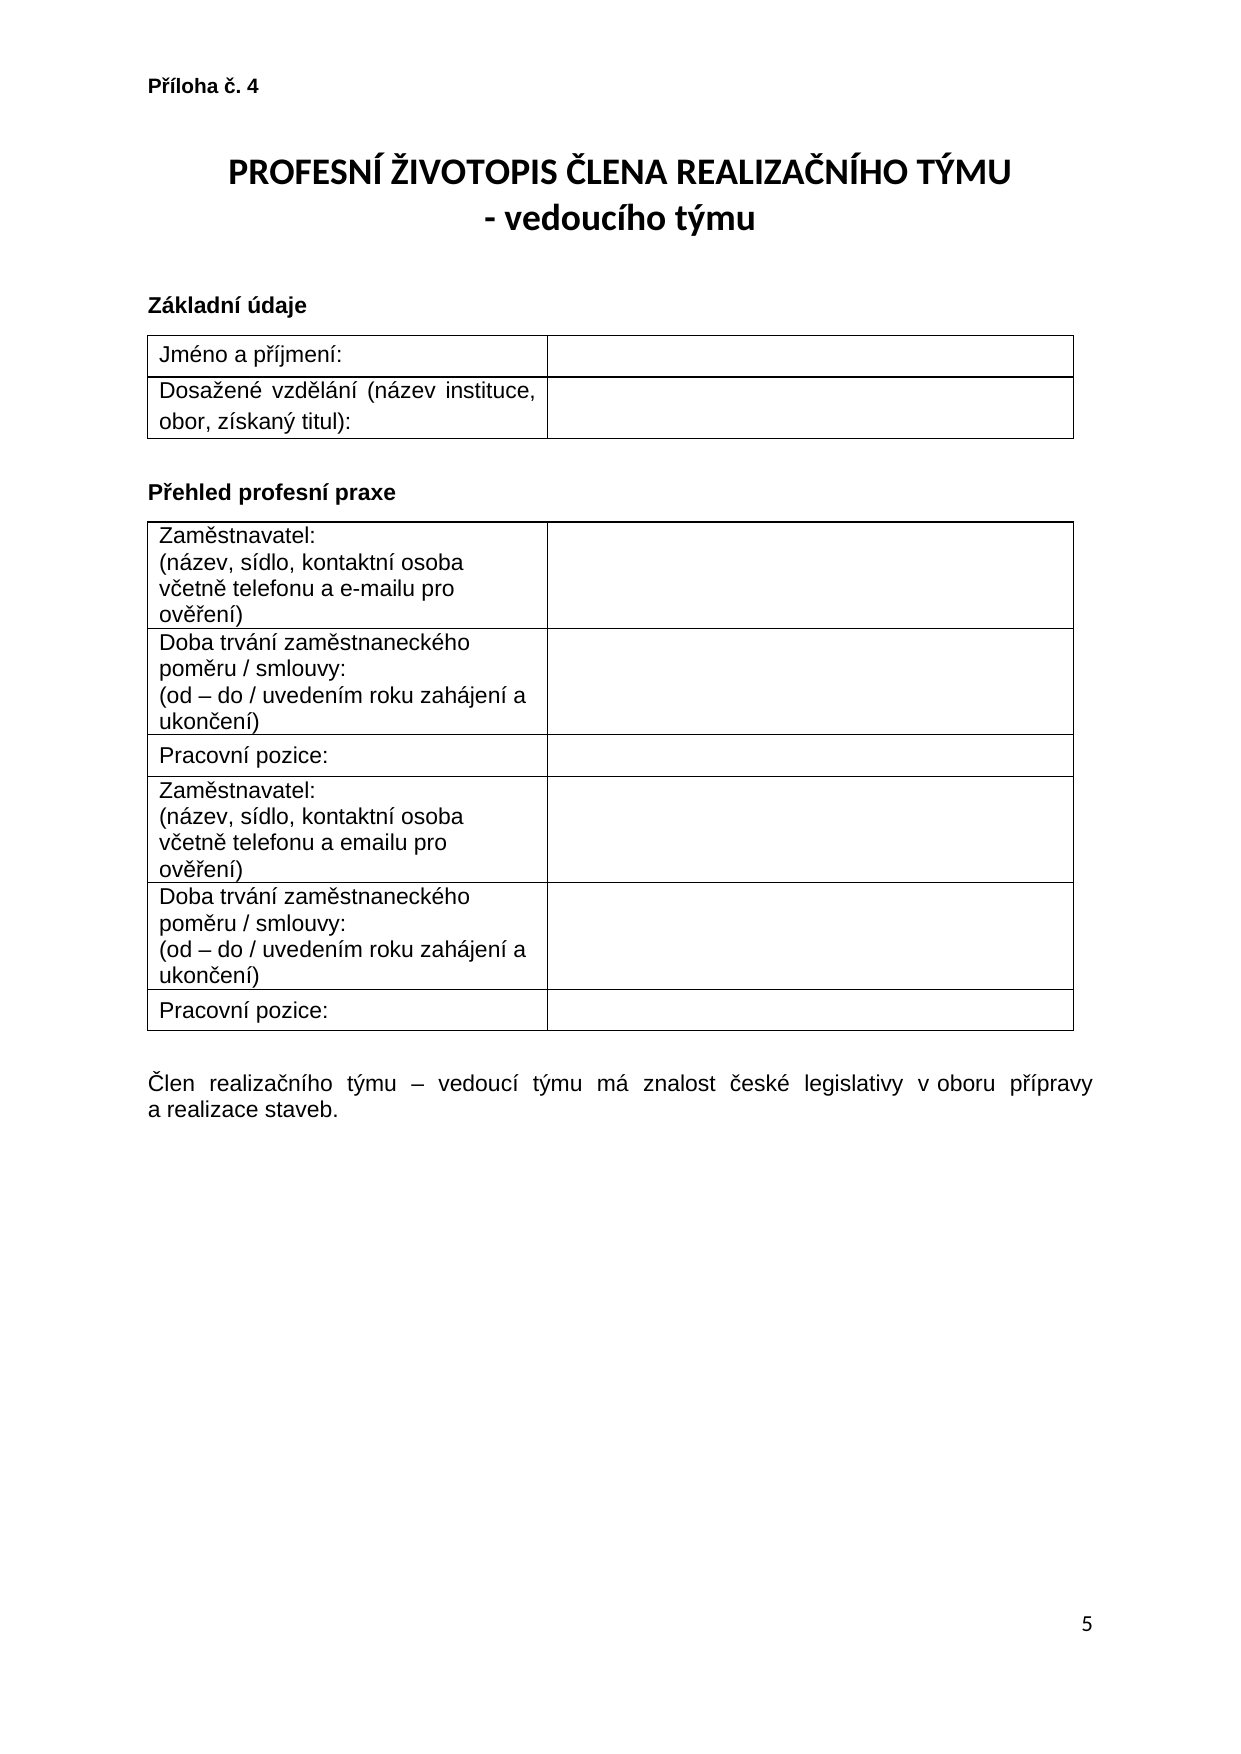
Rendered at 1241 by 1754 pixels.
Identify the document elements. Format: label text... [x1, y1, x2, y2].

text Přehled profesní praxe [148, 479, 1093, 505]
table_cell Doba trvání zaměstnaneckého poměru / smlouvy: (od – do / uvedením roku zahájení a ukončení) [148, 629, 547, 734]
table_cell Zaměstnavatel: (název, sídlo, kontaktní osoba včetně telefonu a emailu pro ověření) [148, 777, 547, 882]
table_cell Pracovní pozice: [148, 990, 547, 1030]
table_cell [548, 883, 1073, 988]
table_cell Doba trvání zaměstnaneckého poměru / smlouvy: (od – do / uvedením roku zahájení a ukončení) [148, 883, 547, 988]
text PROFESNÍ ŽIVOTOPIS ČLENA REALIZAČNÍHO TÝMU - vedoucího týmu [148, 148, 1093, 239]
table_header [548, 336, 1073, 376]
text Základní údaje [148, 292, 1093, 319]
table_cell Pracovní pozice: [148, 735, 547, 776]
table_cell [548, 378, 1073, 438]
table_cell [548, 629, 1073, 734]
table_header [548, 523, 1073, 628]
table_cell [548, 777, 1073, 882]
text Člen realizačního týmu – vedoucí týmu má znalost české legislativy v oboru přípravy a realizace staveb. [148, 1070, 1093, 1122]
table_cell [548, 735, 1073, 776]
table_cell Dosažené vzdělání (název instituce, obor, získaný titul): [148, 378, 547, 438]
table_header Zaměstnavatel: (název, sídlo, kontaktní osoba včetně telefonu a e-mailu pro ověření) [148, 523, 547, 628]
table_cell [548, 990, 1073, 1030]
table_header Jméno a příjmení: [148, 336, 547, 376]
